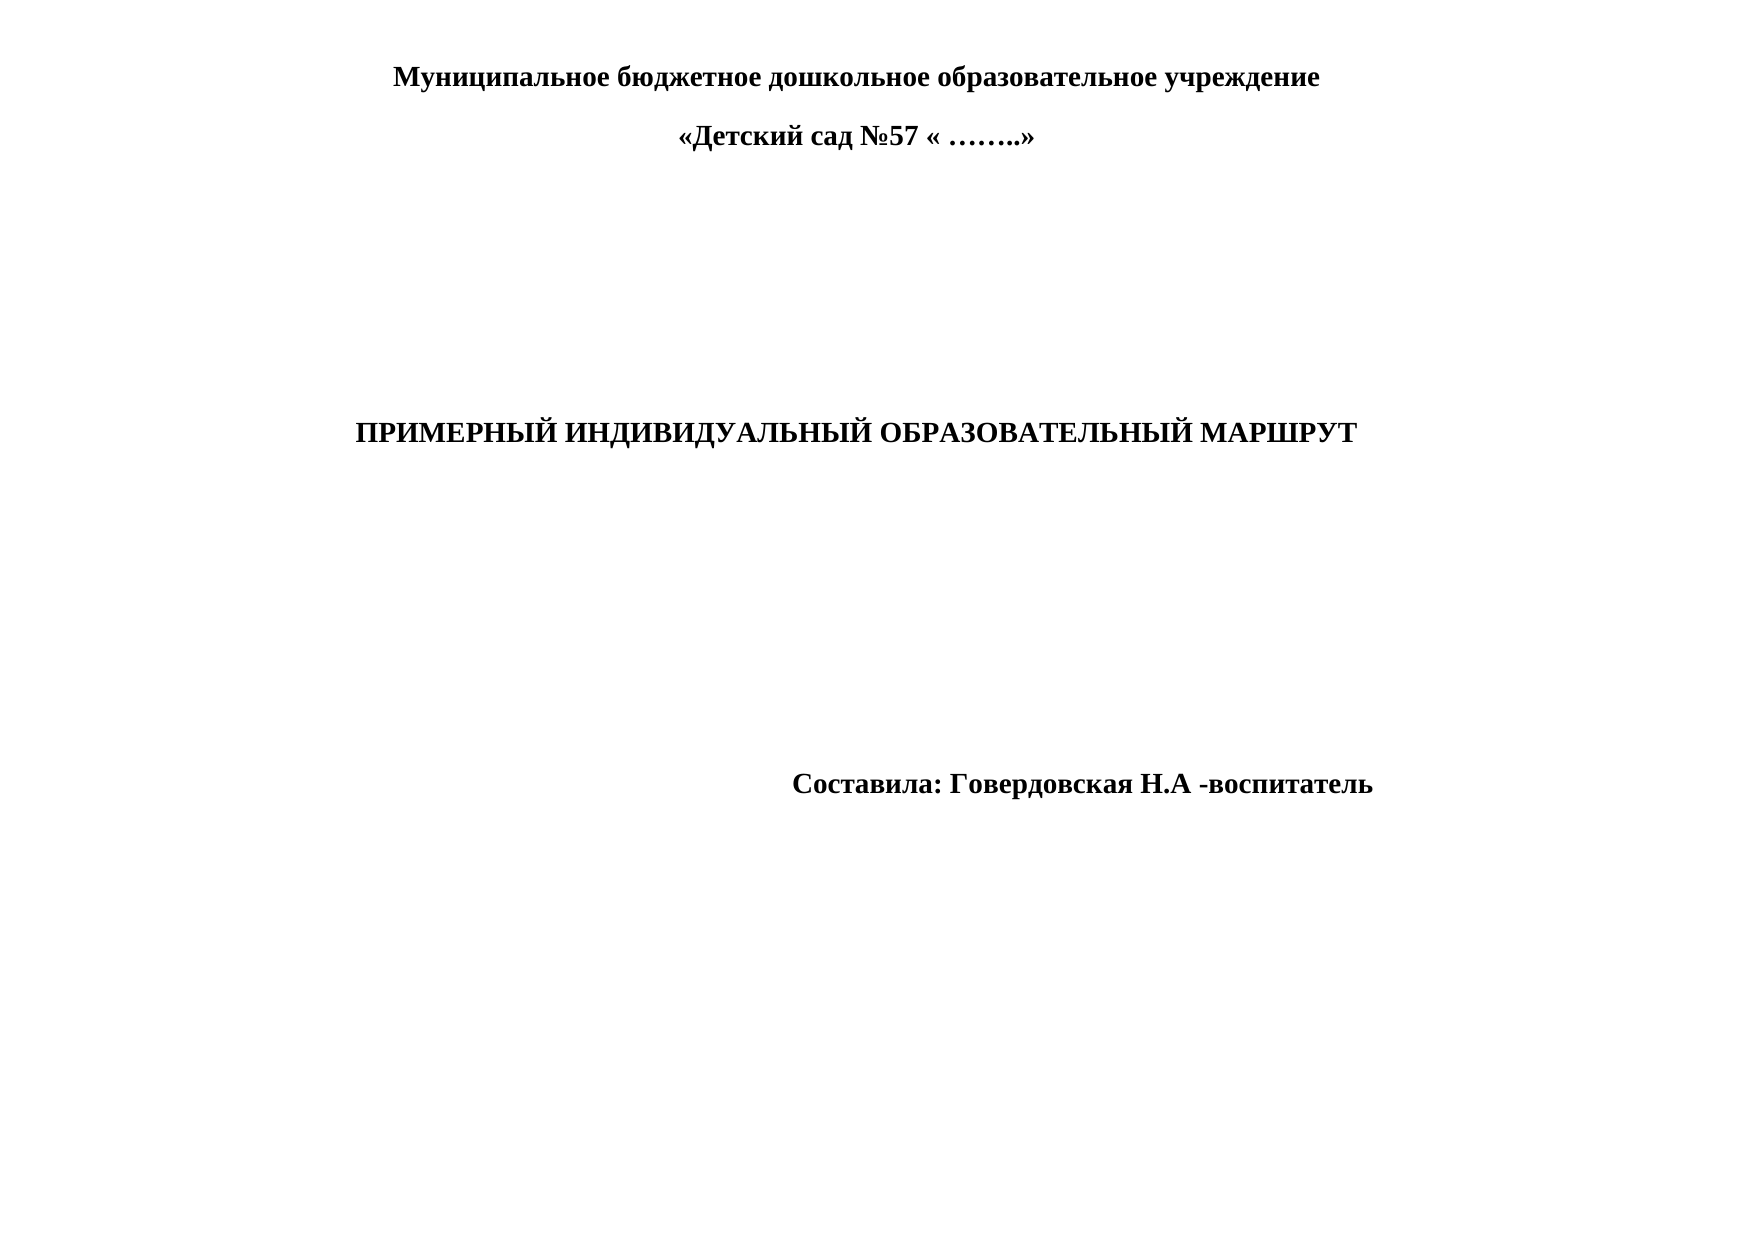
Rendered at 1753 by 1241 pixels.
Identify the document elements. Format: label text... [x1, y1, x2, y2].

text «Детский сад №57 « ……..» [59, 118, 1654, 152]
text Составила: Говердовская Н.А -воспитатель [59, 767, 1654, 800]
text Муниципальное бюджетное дошкольное образовательное учреждение [59, 59, 1654, 93]
text ПРИМЕРНЫЙ ИНДИВИДУАЛЬНЫЙ ОБРАЗОВАТЕЛЬНЫЙ МАРШРУТ [59, 415, 1654, 449]
